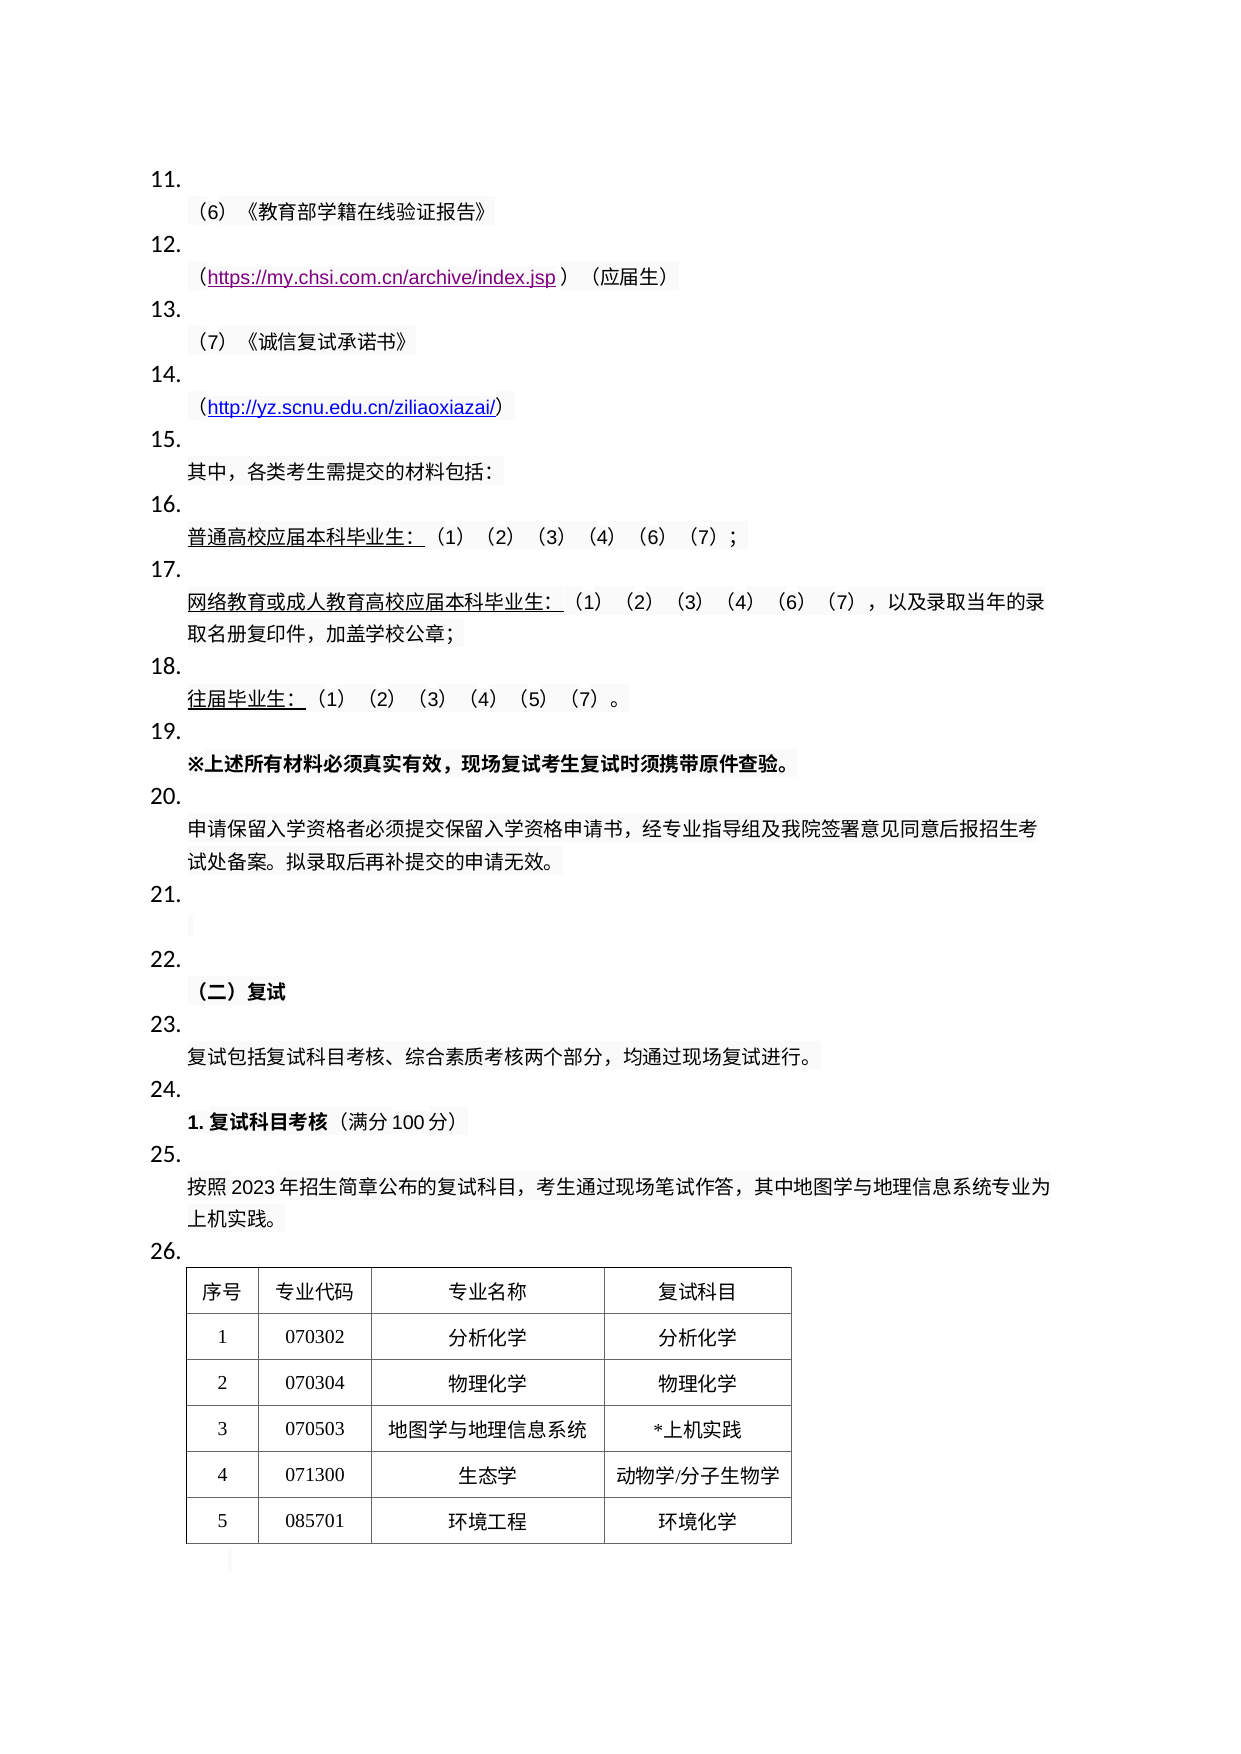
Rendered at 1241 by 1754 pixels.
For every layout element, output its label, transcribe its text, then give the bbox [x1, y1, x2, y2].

table_cell 物理化学 [372, 1360, 604, 1405]
table_cell 环境化学 [605, 1498, 791, 1543]
text （http://yz.scnu.edu.cn/ziliaoxiazai/） [187, 389, 1053, 422]
text （https://my.chsi.com.cn/archive/index.jsp ）（应届生） [187, 259, 1053, 292]
table_cell 分析化学 [605, 1314, 791, 1359]
table_cell 4 [187, 1452, 258, 1497]
table_cell *上机实践 [605, 1406, 791, 1451]
table_cell 071300 [259, 1452, 371, 1497]
table_cell 分析化学 [372, 1314, 604, 1359]
table_cell 5 [187, 1498, 258, 1543]
table_cell 085701 [259, 1498, 371, 1543]
table_cell 物理化学 [605, 1360, 791, 1405]
table_header 专业代码 [259, 1268, 371, 1313]
table_header 序号 [187, 1268, 258, 1313]
table_cell 动物学/分子生物学 [605, 1452, 791, 1497]
text 按照2023年招生简章公布的复试科目，考生通过现场笔试作答，其中地图学与地理信息系统专业为上机实践。 [187, 1169, 1053, 1234]
table_cell 1 [187, 1314, 258, 1359]
table_cell 070503 [259, 1406, 371, 1451]
table_cell 生态学 [372, 1452, 604, 1497]
table_cell 3 [187, 1406, 258, 1451]
text 复试包括复试科目考核、综合素质考核两个部分，均通过现场复试进行。 [187, 1039, 1053, 1072]
text （二）复试 [187, 974, 1053, 1007]
text 普通高校应届本科毕业生：（1）（2）（3）（4）（6）（7）； [187, 519, 1053, 552]
text （7）《诚信复试承诺书》 [187, 324, 1053, 357]
table_cell 2 [187, 1360, 258, 1405]
text 网络教育或成人教育高校应届本科毕业生：（1）（2）（3）（4）（6）（7），以及录取当年的录取名册复印件，加盖学校公章； [187, 584, 1053, 649]
text （6）《教育部学籍在线验证报告》 [187, 194, 1053, 227]
table_cell 环境工程 [372, 1498, 604, 1543]
table_header 复试科目 [605, 1268, 791, 1313]
table_cell 地图学与地理信息系统 [372, 1406, 604, 1451]
table_header 专业名称 [372, 1268, 604, 1313]
table_cell 070302 [259, 1314, 371, 1359]
text 往届毕业生：（1）（2）（3）（4）（5）（7）。 [187, 682, 1053, 714]
table_cell 070304 [259, 1360, 371, 1405]
text 其中，各类考生需提交的材料包括： [187, 454, 1053, 487]
text 申请保留入学资格者必须提交保留入学资格申请书，经专业指导组及我院签署意见同意后报招生考试处备案。拟录取后再补提交的申请无效。 [187, 812, 1053, 877]
text 1. 复试科目考核（满分100分） [187, 1104, 1053, 1137]
text ※上述所有材料必须真实有效，现场复试考生复试时须携带原件查验。 [187, 747, 1053, 779]
